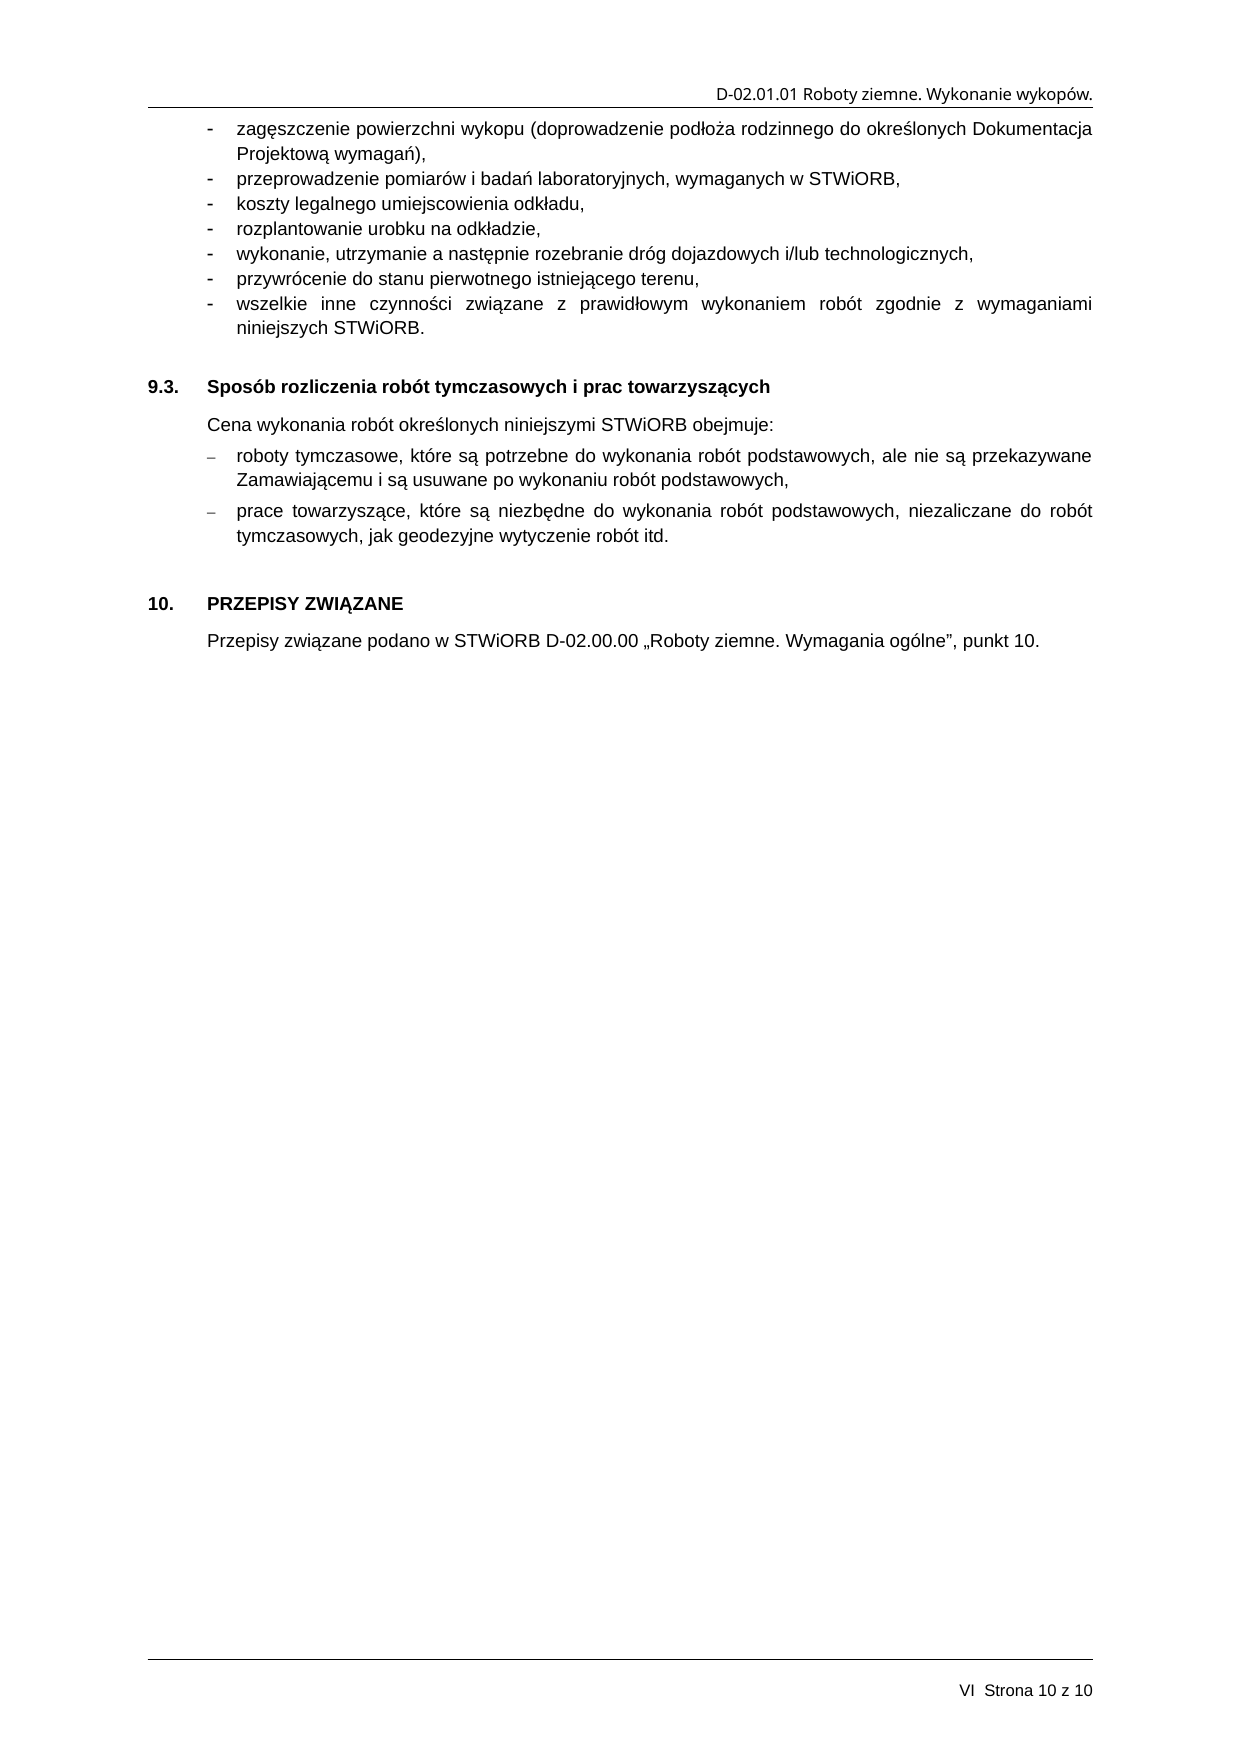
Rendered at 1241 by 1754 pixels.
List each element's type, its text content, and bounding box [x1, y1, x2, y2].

list wszelkie inne czynności związane z prawidłowym wykonaniem robót zgodnie z wymaganiami niniejszych STWiORB. [207, 292, 1092, 339]
list Sposób rozliczenia robót tymczasowych i prac towarzyszących [148, 376, 1092, 398]
list PRZEPISY ZWIĄZANE [148, 593, 1092, 614]
list wykonanie, utrzymanie a następnie rozebranie dróg dojazdowych i/lub technologicznych, [207, 242, 1092, 264]
list przywrócenie do stanu pierwotnego istniejącego terenu, [207, 267, 1092, 289]
list roboty tymczasowe, które są potrzebne do wykonania robót podstawowych, ale nie są przekazywane Zamawiającemu i są usuwane po wykonaniu robót podstawowych, [207, 444, 1092, 491]
text Przepisy związane podano w STWiORB D-02.00.00 „Roboty ziemne. Wymagania ogólne”, punkt 10. [148, 630, 1092, 652]
list koszty legalnego umiejscowienia odkładu, [207, 193, 1092, 214]
list rozplantowanie urobku na odkładzie, [207, 218, 1092, 239]
text Cena wykonania robót określonych niniejszymi STWiORB obejmuje: [148, 413, 1092, 435]
list prace towarzyszące, które są niezbędne do wykonania robót podstawowych, niezaliczane do robót tymczasowych, jak geodezyjne wytyczenie robót itd. [207, 500, 1092, 547]
list zagęszczenie powierzchni wykopu (doprowadzenie podłoża rodzinnego do określonych Dokumentacja Projektową wymagań), [207, 118, 1092, 164]
list przeprowadzenie pomiarów i badań laboratoryjnych, wymaganych w STWiORB, [207, 168, 1092, 189]
